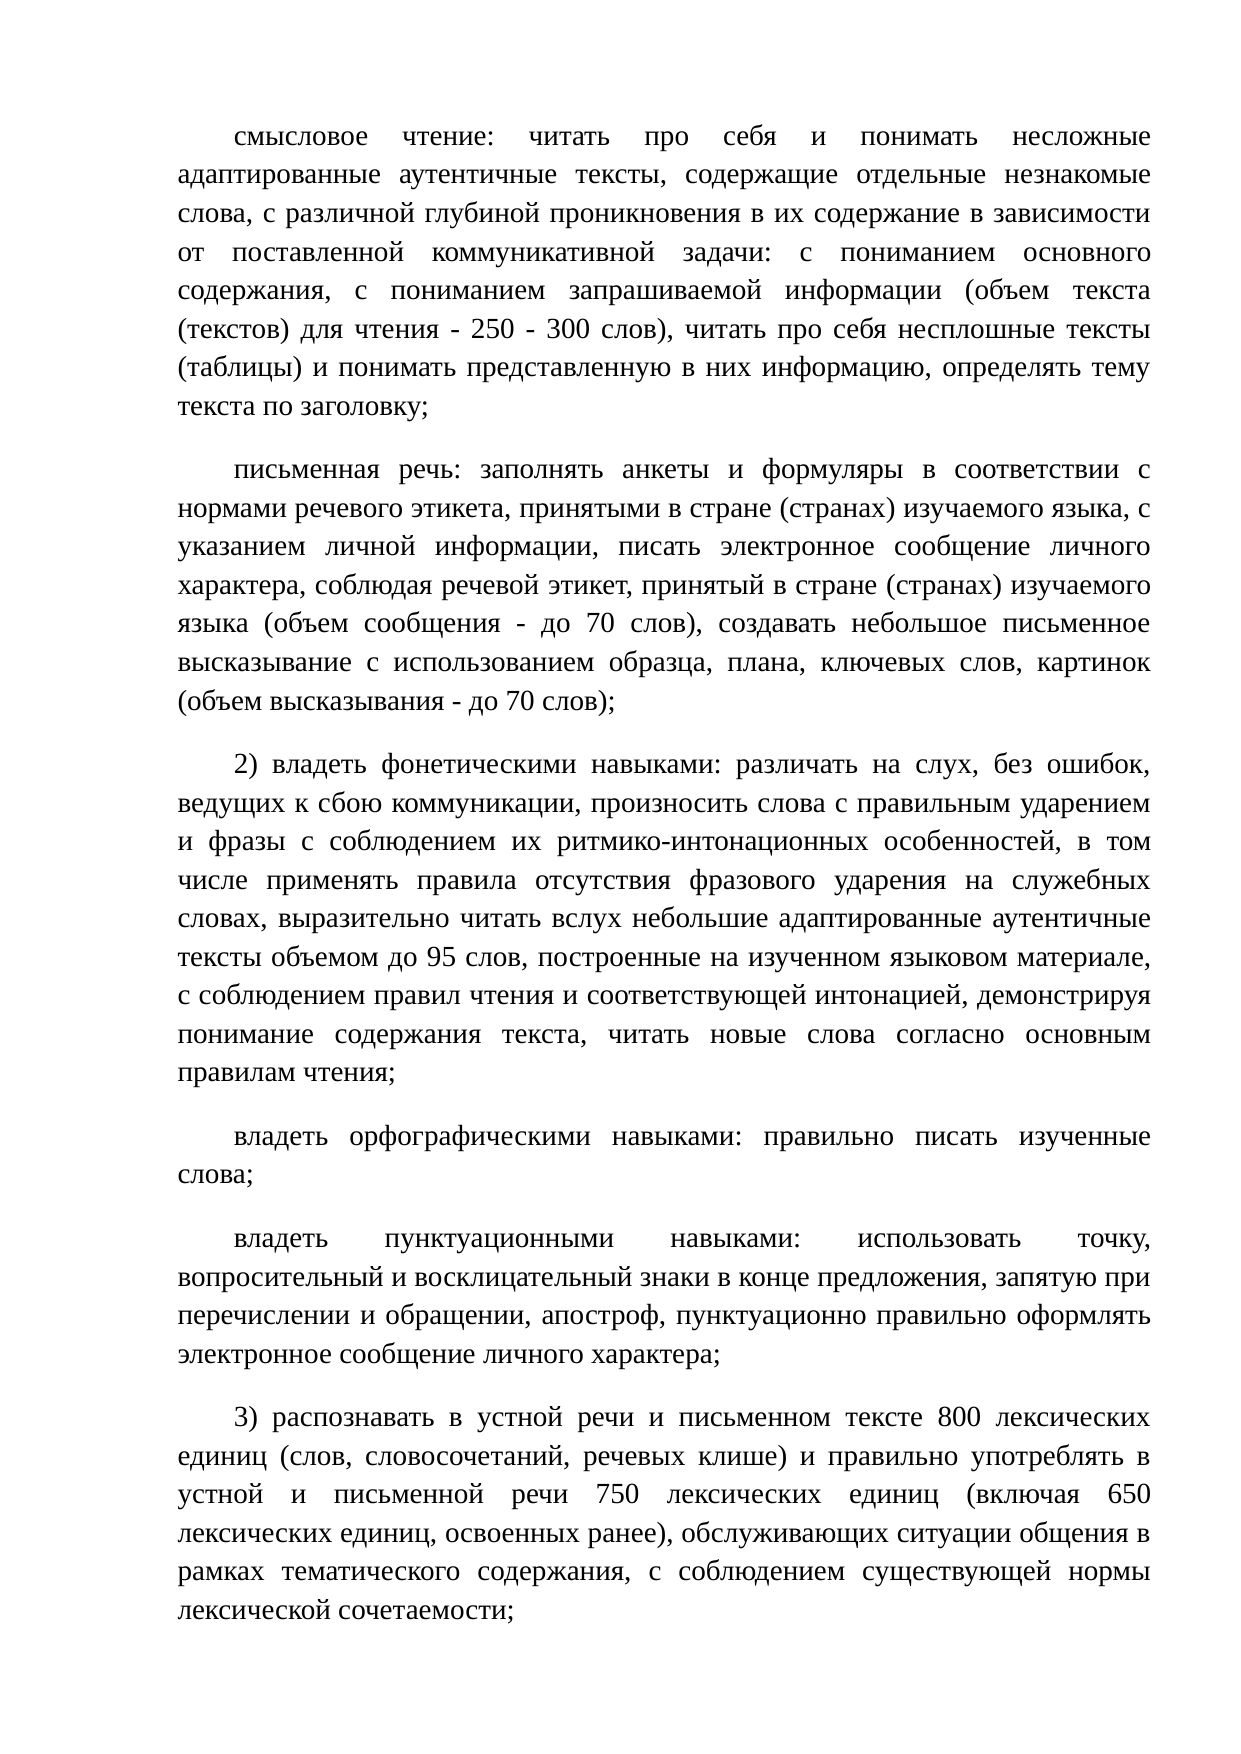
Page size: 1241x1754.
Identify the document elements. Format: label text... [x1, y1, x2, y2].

text 2) владеть фонетическими навыками: различать на слух, без ошибок, ведущих к сбою коммуникации, произносить слова с правильным ударением и фразы с соблюдением их ритмико-интонационных особенностей, в том числе применять правила отсутствия фразового ударения на служебных словах, выразительно читать вслух небольшие адаптированные аутентичные тексты объемом до 95 слов, построенные на изученном языковом материале, с соблюдением правил чтения и соответствующей интонацией, демонстрируя понимание содержания текста, читать новые слова согласно основным правилам чтения; [177, 746, 1152, 1088]
text владеть пунктуационными навыками: использовать точку, вопросительный и восклицательный знаки в конце предложения, запятую при перечислении и обращении, апостроф, пунктуационно правильно оформлять электронное сообщение личного характера; [177, 1220, 1152, 1369]
text 3) распознавать в устной речи и письменном тексте 800 лексических единиц (слов, словосочетаний, речевых клише) и правильно употреблять в устной и письменной речи 750 лексических единиц (включая 650 лексических единиц, освоенных ранее), обслуживающих ситуации общения в рамках тематического содержания, с соблюдением существующей нормы лексической сочетаемости; [177, 1399, 1152, 1626]
text письменная речь: заполнять анкеты и формуляры в соответствии с нормами речевого этикета, принятыми в стране (странах) изучаемого языка, с указанием личной информации, писать электронное сообщение личного характера, соблюдая речевой этикет, принятый в стране (странах) изучаемого языка (объем сообщения - до 70 слов), создавать небольшое письменное высказывание с использованием образца, плана, ключевых слов, картинок (объем высказывания - до 70 слов); [177, 451, 1152, 716]
text смысловое чтение: читать про себя и понимать несложные адаптированные аутентичные тексты, содержащие отдельные незнакомые слова, с различной глубиной проникновения в их содержание в зависимости от поставленной коммуникативной задачи: с пониманием основного содержания, с пониманием запрашиваемой информации (объем текста (текстов) для чтения - 250 - 300 слов), читать про себя несплошные тексты (таблицы) и понимать представленную в них информацию, определять тему текста по заголовку; [177, 118, 1152, 421]
text владеть орфографическими навыками: правильно писать изученные слова; [177, 1118, 1152, 1190]
